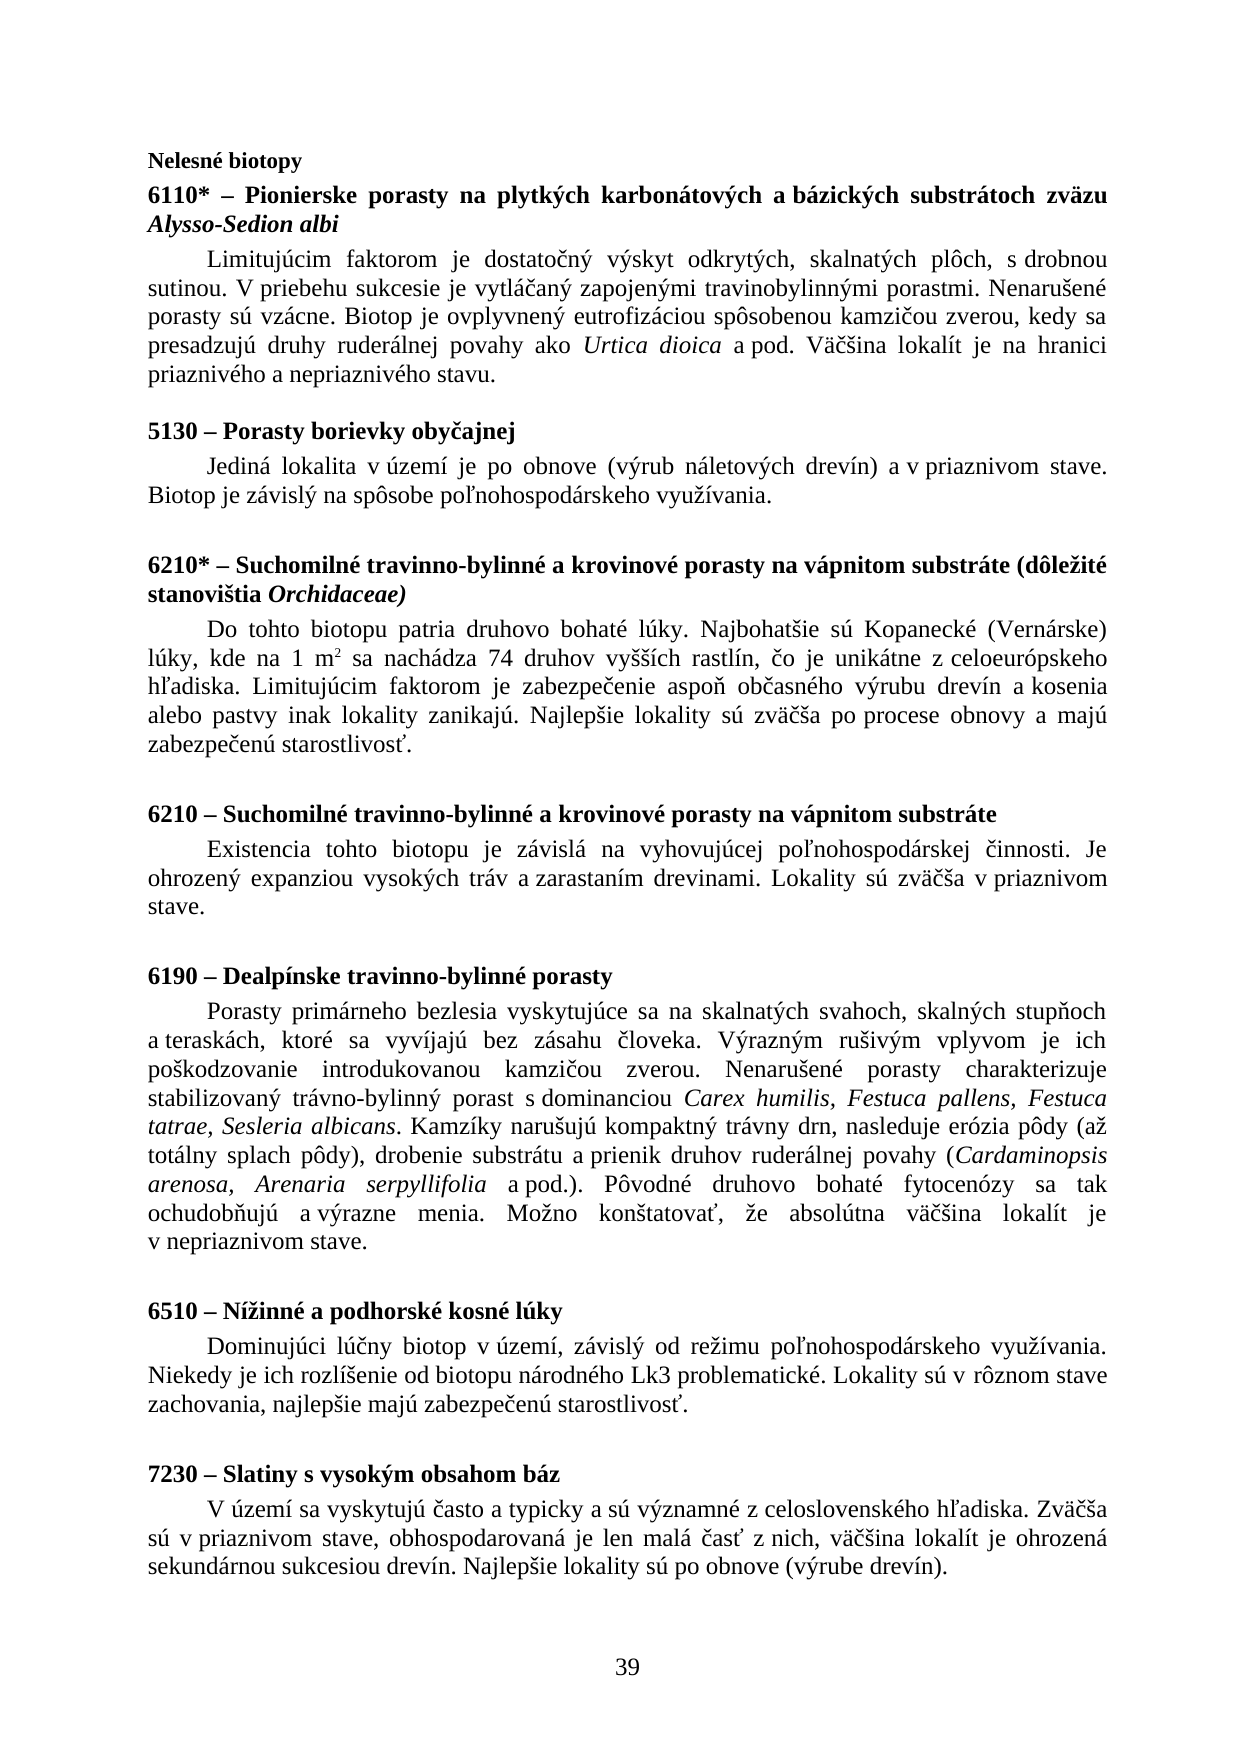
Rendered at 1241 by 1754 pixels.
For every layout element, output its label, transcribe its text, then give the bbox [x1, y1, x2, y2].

text 6110* – Pionierske porasty na plytkých karbonátových a bázických substrátoch zväzu Alysso-Sedion albi [148, 180, 1107, 238]
text Jediná lokalita v území je po obnove (výrub náletových drevín) a v priaznivom stave. Biotop je závislý na spôsobe poľnohospodárskeho využívania. [148, 451, 1107, 509]
text V území sa vyskytujú často a typicky a sú významné z celoslovenského hľadiska. Zväčša sú v priaznivom stave, obhospodarovaná je len malá časť z nich, väčšina lokalít je ohrozená sekundárnou sukcesiou drevín. Najlepšie lokality sú po obnove (výrube drevín). [148, 1494, 1107, 1580]
text Nelesné biotopy [148, 148, 1107, 174]
text 5130 – Porasty borievky obyčajnej [148, 416, 1107, 445]
text 6210* – Suchomilné travinno-bylinné a krovinové porasty na vápnitom substráte (dôležité stanovištia Orchidaceae) [148, 550, 1107, 608]
text Dominujúci lúčny biotop v území, závislý od režimu poľnohospodárskeho využívania. Niekedy je ich rozlíšenie od biotopu národného Lk3 problematické. Lokality sú v rôznom stave zachovania, najlepšie majú zabezpečenú starostlivosť. [148, 1331, 1107, 1418]
text Limitujúcim faktorom je dostatočný výskyt odkrytých, skalnatých plôch, s drobnou sutinou. V priebehu sukcesie je vytláčaný zapojenými travinobylinnými porastmi. Nenarušené porasty sú vzácne. Biotop je ovplyvnený eutrofizáciou spôsobenou kamzičou zverou, kedy sa presadzujú druhy ruderálnej povahy ako Urtica dioica a pod. Väčšina lokalít je na hranici priaznivého a nepriaznivého stavu. [148, 244, 1107, 388]
text 6190 – Dealpínske travinno-bylinné porasty [148, 961, 1107, 990]
text Porasty primárneho bezlesia vyskytujúce sa na skalnatých svahoch, skalných stupňoch a teraskách, ktoré sa vyvíjajú bez zásahu človeka. Výrazným rušivým vplyvom je ich poškodzovanie introdukovanou kamzičou zverou. Nenarušené porasty charakterizuje stabilizovaný trávno-bylinný porast s dominanciou Carex humilis, Festuca pallens, Festuca tatrae, Sesleria albicans. Kamzíky narušujú kompaktný trávny drn, nasleduje erózia pôdy (až totálny splach pôdy), drobenie substrátu a prienik druhov ruderálnej povahy (Cardaminopsis arenosa, Arenaria serpyllifolia a pod.). Pôvodné druhovo bohaté fytocenózy sa tak ochudobňujú a výrazne menia. Možno konštatovať, že absolútna väčšina lokalít je v nepriaznivom stave. [148, 996, 1107, 1255]
text Do tohto biotopu patria druhovo bohaté lúky. Najbohatšie sú Kopanecké (Vernárske) lúky, kde na 1 m2 sa nachádza 74 druhov vyšších rastlín, čo je unikátne z celoeurópskeho hľadiska. Limitujúcim faktorom je zabezpečenie aspoň občasného výrubu drevín a kosenia alebo pastvy inak lokality zanikajú. Najlepšie lokality sú zväčša po procese obnovy a majú zabezpečenú starostlivosť. [148, 614, 1107, 758]
text 7230 – Slatiny s vysokým obsahom báz [148, 1459, 1107, 1488]
text 6210 – Suchomilné travinno-bylinné a krovinové porasty na vápnitom substráte [148, 799, 1107, 828]
text 6510 – Nížinné a podhorské kosné lúky [148, 1296, 1107, 1325]
text Existencia tohto biotopu je závislá na vyhovujúcej poľnohospodárskej činnosti. Je ohrozený expanziou vysokých tráv a zarastaním drevinami. Lokality sú zväčša v priaznivom stave. [148, 834, 1107, 920]
